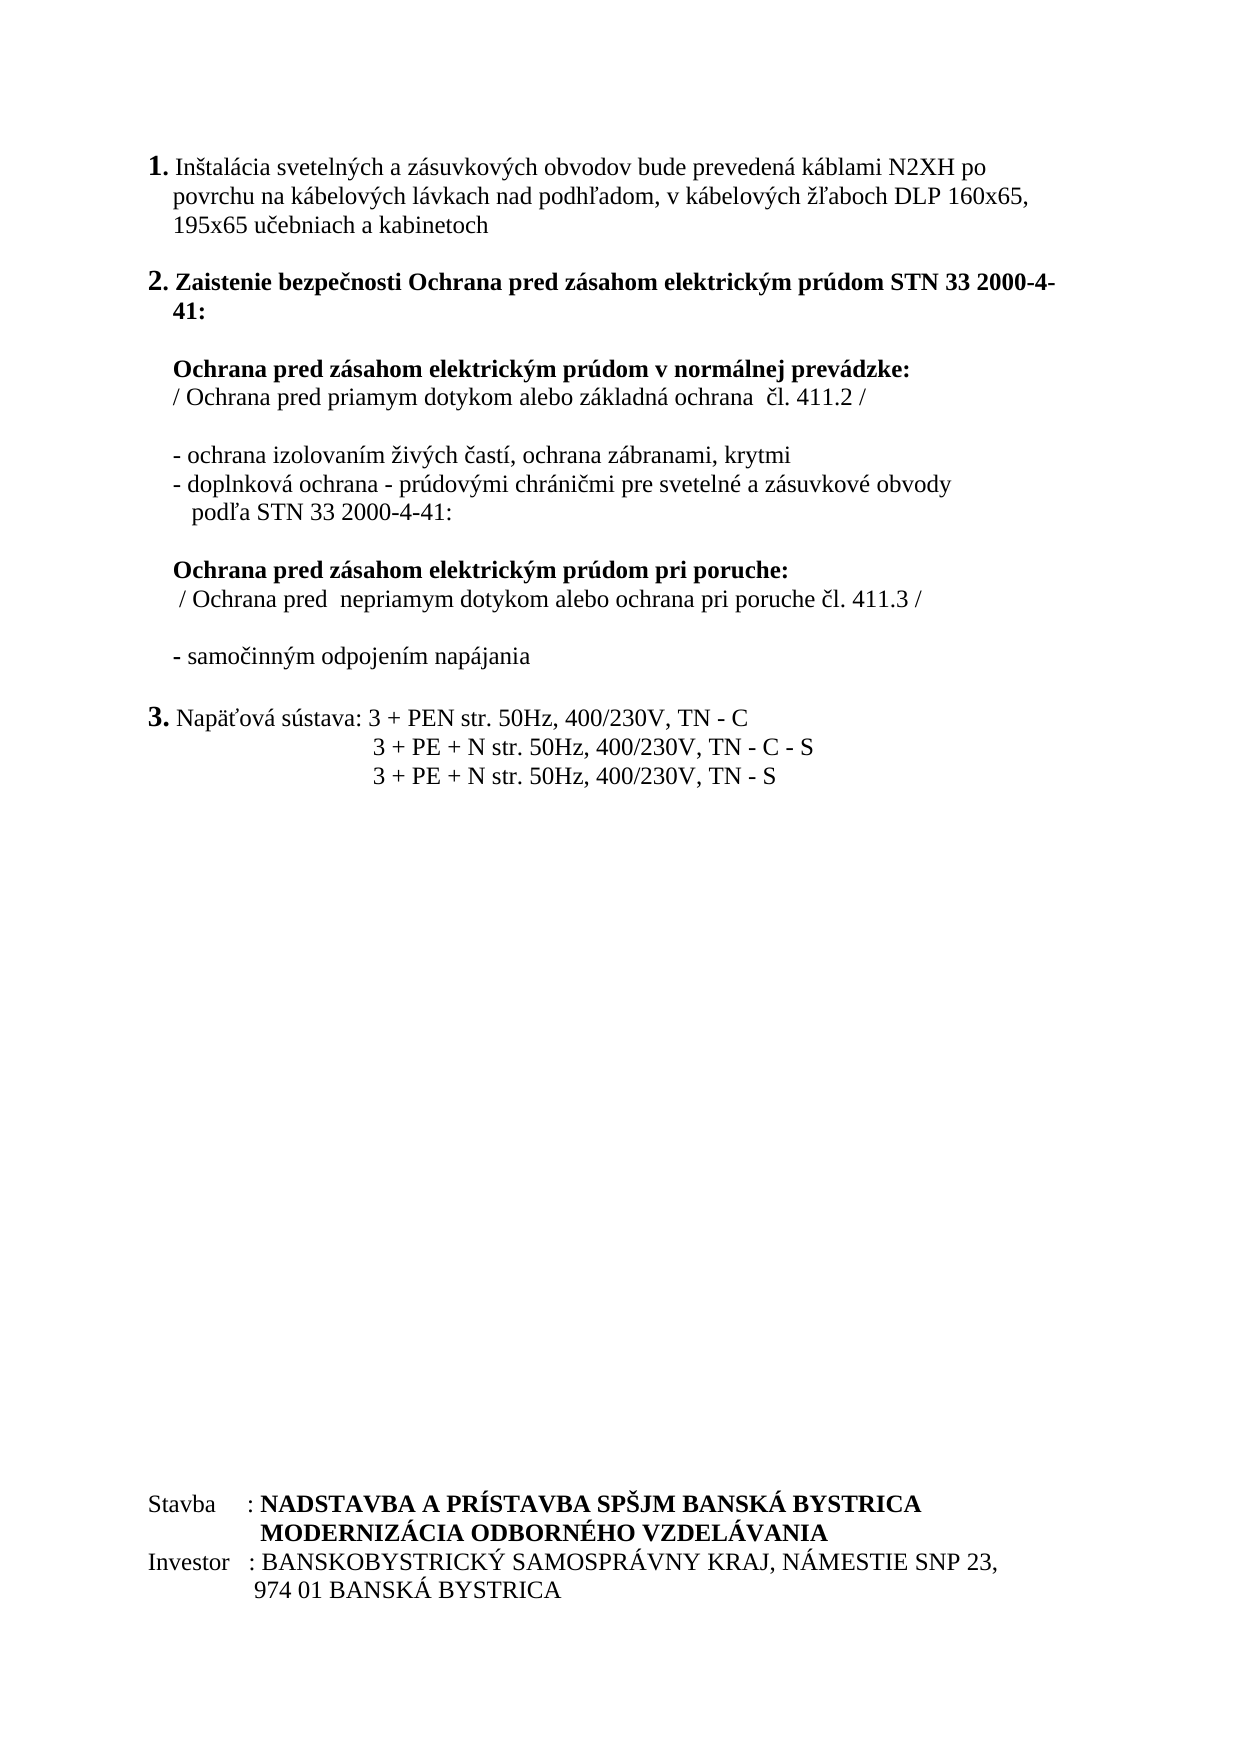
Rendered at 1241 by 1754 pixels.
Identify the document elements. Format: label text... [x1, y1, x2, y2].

text povrchu na kábelových lávkach nad podhľadom, v kábelových žľaboch DLP 160x65, [148, 181, 1093, 210]
text Ochrana pred zásahom elektrickým prúdom v normálnej prevádzke: [148, 354, 1093, 382]
text / Ochrana pred nepriamym dotykom alebo ochrana pri poruche čl. 411.3 / [148, 584, 1093, 612]
text 3 + PE + N str. 50Hz, 400/230V, TN - C - S [148, 732, 1093, 761]
text 974 01 BANSKÁ BYSTRICA [148, 1576, 1093, 1604]
text Investor : BANSKOBYSTRICKÝ SAMOSPRÁVNY KRAJ, NÁMESTIE SNP 23, [148, 1547, 1093, 1576]
text 3. Napäťová sústava: 3 + PEN str. 50Hz, 400/230V, TN - C [148, 699, 1093, 732]
text 3 + PE + N str. 50Hz, 400/230V, TN - S [148, 761, 1093, 790]
text - ochrana izolovaním živých častí, ochrana zábranami, krytmi [148, 440, 1093, 469]
text Stavba : NADSTAVBA A PRÍSTAVBA SPŠJM BANSKÁ BYSTRICA [148, 1489, 1093, 1518]
text 1. Inštalácia svetelných a zásuvkových obvodov bude prevedená káblami N2XH po [148, 148, 1093, 181]
text Ochrana pred zásahom elektrickým prúdom pri poruche: [148, 555, 1093, 584]
text 41: [148, 296, 1093, 325]
text - samočinným odpojením napájania [148, 641, 1093, 670]
text / Ochrana pred priamym dotykom alebo základná ochrana čl. 411.2 / [148, 382, 1093, 411]
text - doplnková ochrana - prúdovými chráničmi pre svetelné a zásuvkové obvody [173, 469, 1093, 497]
text MODERNIZÁCIA ODBORNÉHO VZDELÁVANIA [148, 1518, 1093, 1547]
text podľa STN 33 2000-4-41: [173, 497, 1093, 526]
text 195x65 učebniach a kabinetoch [148, 210, 1093, 239]
text 2. Zaistenie bezpečnosti Ochrana pred zásahom elektrickým prúdom STN 33 2000-4- [148, 263, 1093, 296]
